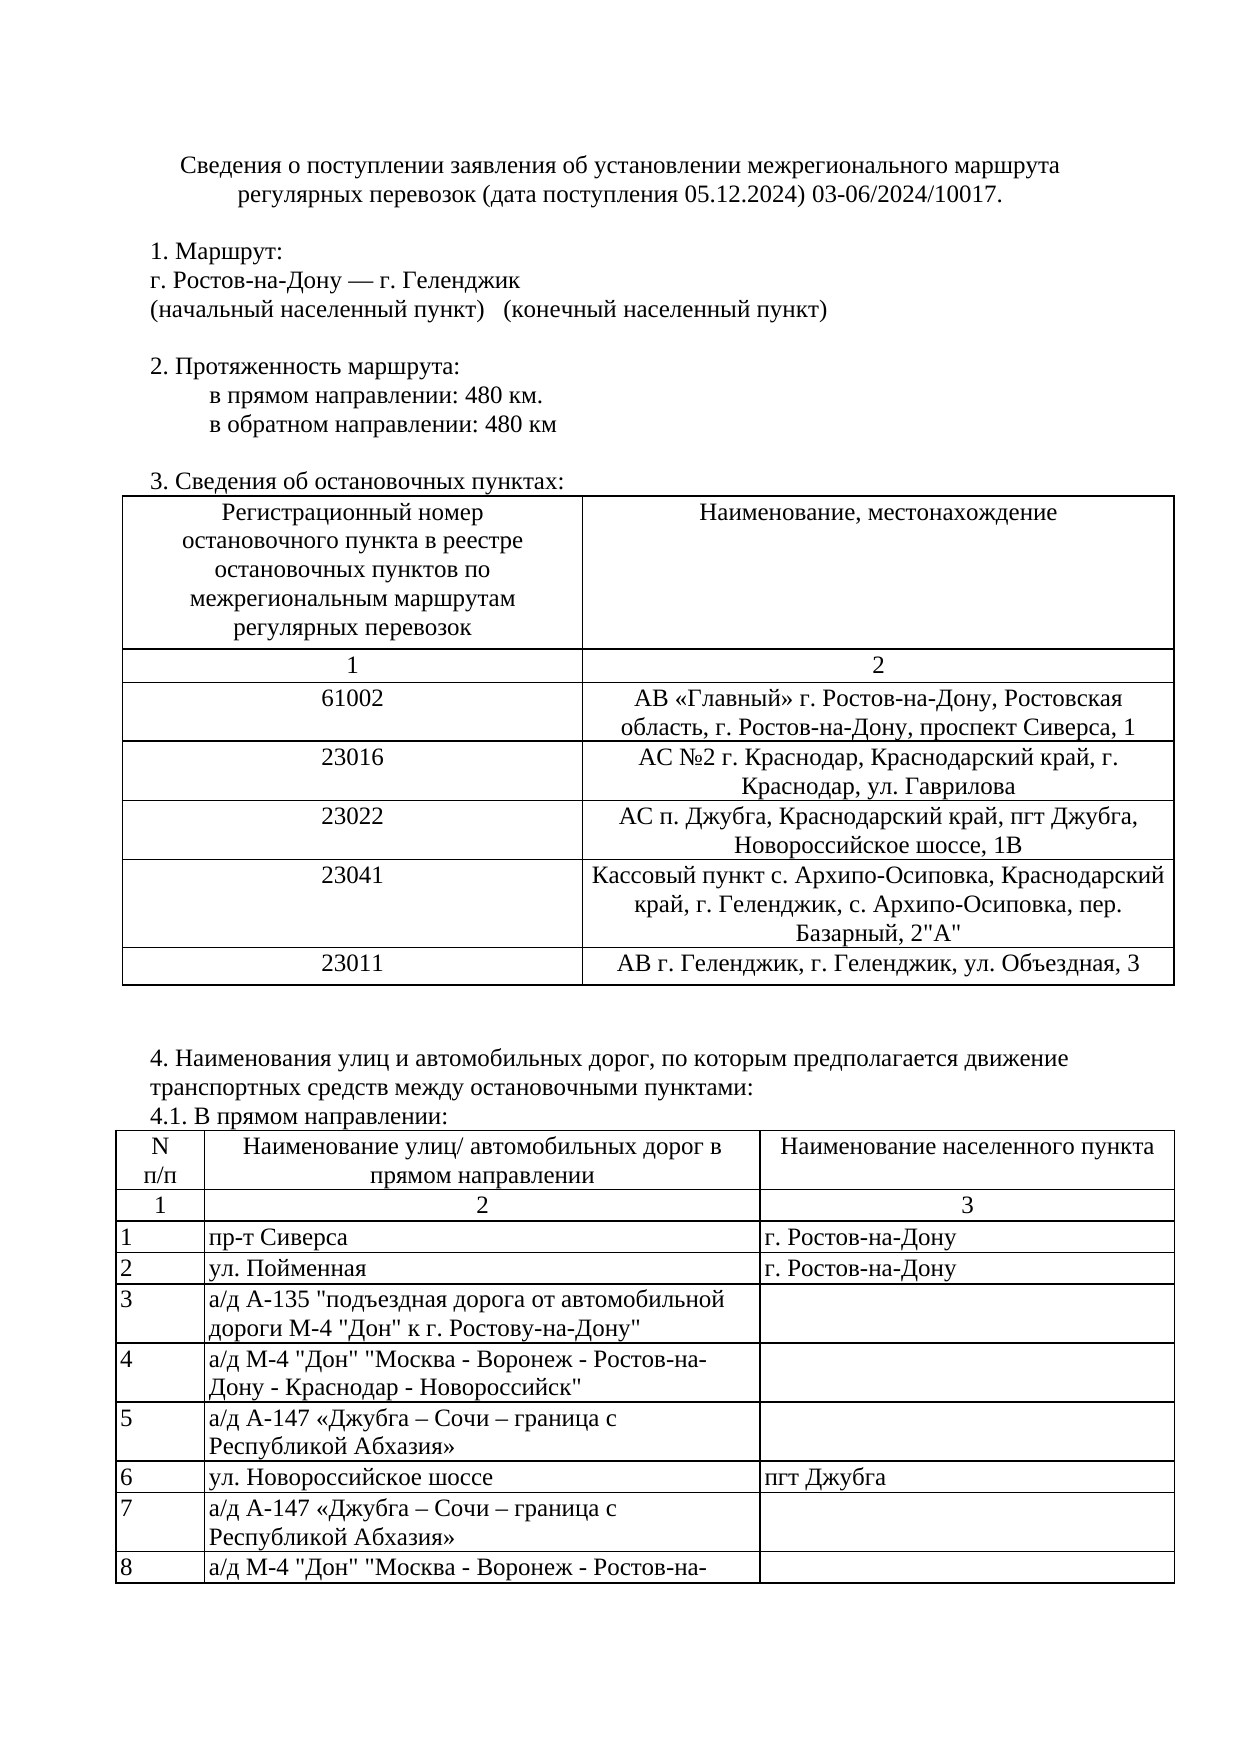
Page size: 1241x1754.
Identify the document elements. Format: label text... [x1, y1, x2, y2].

table_header Наименование, местонахождение [583, 497, 1173, 648]
table_cell а/д А-147 «Джубга – Сочи – граница с Республикой Абхазия» [205, 1403, 759, 1460]
table_cell 23016 [123, 742, 582, 799]
table_cell 6 [117, 1462, 204, 1492]
table_cell пр-т Сиверса [205, 1222, 759, 1252]
table_cell 2 [117, 1253, 204, 1283]
table_cell 2 [583, 650, 1173, 681]
table_cell ул. Пойменная [205, 1253, 759, 1283]
table_header N п/п [117, 1131, 204, 1189]
table_cell 23041 [123, 860, 582, 946]
table_cell 23011 [123, 948, 582, 984]
table_cell АВ «Главный» г. Ростов-на-Дону, Ростовская область, г. Ростов-на-Дону, проспект Сиверса, 1 [583, 683, 1173, 740]
table_cell пгт Джубга [761, 1462, 1174, 1492]
table_cell 4 [117, 1344, 204, 1401]
table_cell 3 [117, 1285, 204, 1342]
text 4. Наименования улиц и автомобильных дорог, по которым предполагается движение транспортных средств между остановочными пунктами: [150, 1043, 1090, 1101]
table_cell АВ г. Геленджик, г. Геленджик, ул. Объездная, 3 [583, 948, 1173, 984]
table_header Наименование улиц/ автомобильных дорог в прямом направлении [205, 1131, 759, 1189]
table_cell [761, 1285, 1174, 1342]
table_cell 1 [123, 650, 582, 681]
text г. Ростов-на-Дону — г. Геленджик [150, 265, 1090, 294]
text Сведения о поступлении заявления об установлении межрегионального маршрута регулярных перевозок (дата поступления 05.12.2024) 03-06/2024/10017. [150, 150, 1090, 207]
text 4.1. В прямом направлении: [150, 1101, 1090, 1129]
table_cell 2 [205, 1190, 759, 1220]
table_cell [761, 1403, 1174, 1460]
text 3. Сведения об остановочных пунктах: [150, 466, 1090, 495]
table_header Наименование населенного пункта [761, 1131, 1174, 1189]
table_cell [761, 1552, 1174, 1582]
table_cell 1 [117, 1190, 204, 1220]
table_cell а/д А-147 «Джубга – Сочи – граница с Республикой Абхазия» [205, 1493, 759, 1551]
table_cell 5 [117, 1403, 204, 1460]
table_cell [205, 1552, 759, 1582]
text (начальный населенный пункт) (конечный населенный пункт) [150, 294, 1090, 322]
table_cell [761, 1493, 1174, 1551]
table_cell Кассовый пункт с. Архипо-Осиповка, Краснодарский край, г. Геленджик, с. Архипо-Осиповка, пер. Базарный, 2"А" [583, 860, 1173, 946]
table_cell ул. Новороссийское шоссе [205, 1462, 759, 1492]
table_cell г. Ростов-на-Дону [761, 1222, 1174, 1252]
table_cell АС п. Джубга, Краснодарский край, пгт Джубга, Новороссийское шоссе, 1В [583, 801, 1173, 858]
table_cell а/д А-135 "подъездная дорога от автомобильной дороги М-4 "Дон" к г. Ростову-на-Дону" [205, 1285, 759, 1342]
table_cell 1 [117, 1222, 204, 1252]
table_cell 3 [761, 1190, 1174, 1220]
text в прямом направлении: 480 км. [150, 380, 1090, 409]
text 2. Протяженность маршрута: [150, 351, 1090, 380]
table_cell [761, 1344, 1174, 1401]
table_cell 23022 [123, 801, 582, 858]
text 1. Маршрут: [150, 236, 1090, 265]
table_cell а/д М-4 "Дон" "Москва - Воронеж - Ростов-на-Дону - Краснодар - Новороссийск" [205, 1344, 759, 1401]
text в обратном направлении: 480 км [150, 409, 1090, 437]
table_cell г. Ростов-на-Дону [761, 1253, 1174, 1283]
table_cell 8 [117, 1552, 204, 1582]
table_cell АС №2 г. Краснодар, Краснодарский край, г. Краснодар, ул. Гаврилова [583, 742, 1173, 799]
table_cell 61002 [123, 683, 582, 740]
table_cell 7 [117, 1493, 204, 1551]
table_header Регистрационный номер остановочного пункта в реестре остановочных пунктов по межрегиональным маршрутам регулярных перевозок [123, 497, 582, 648]
